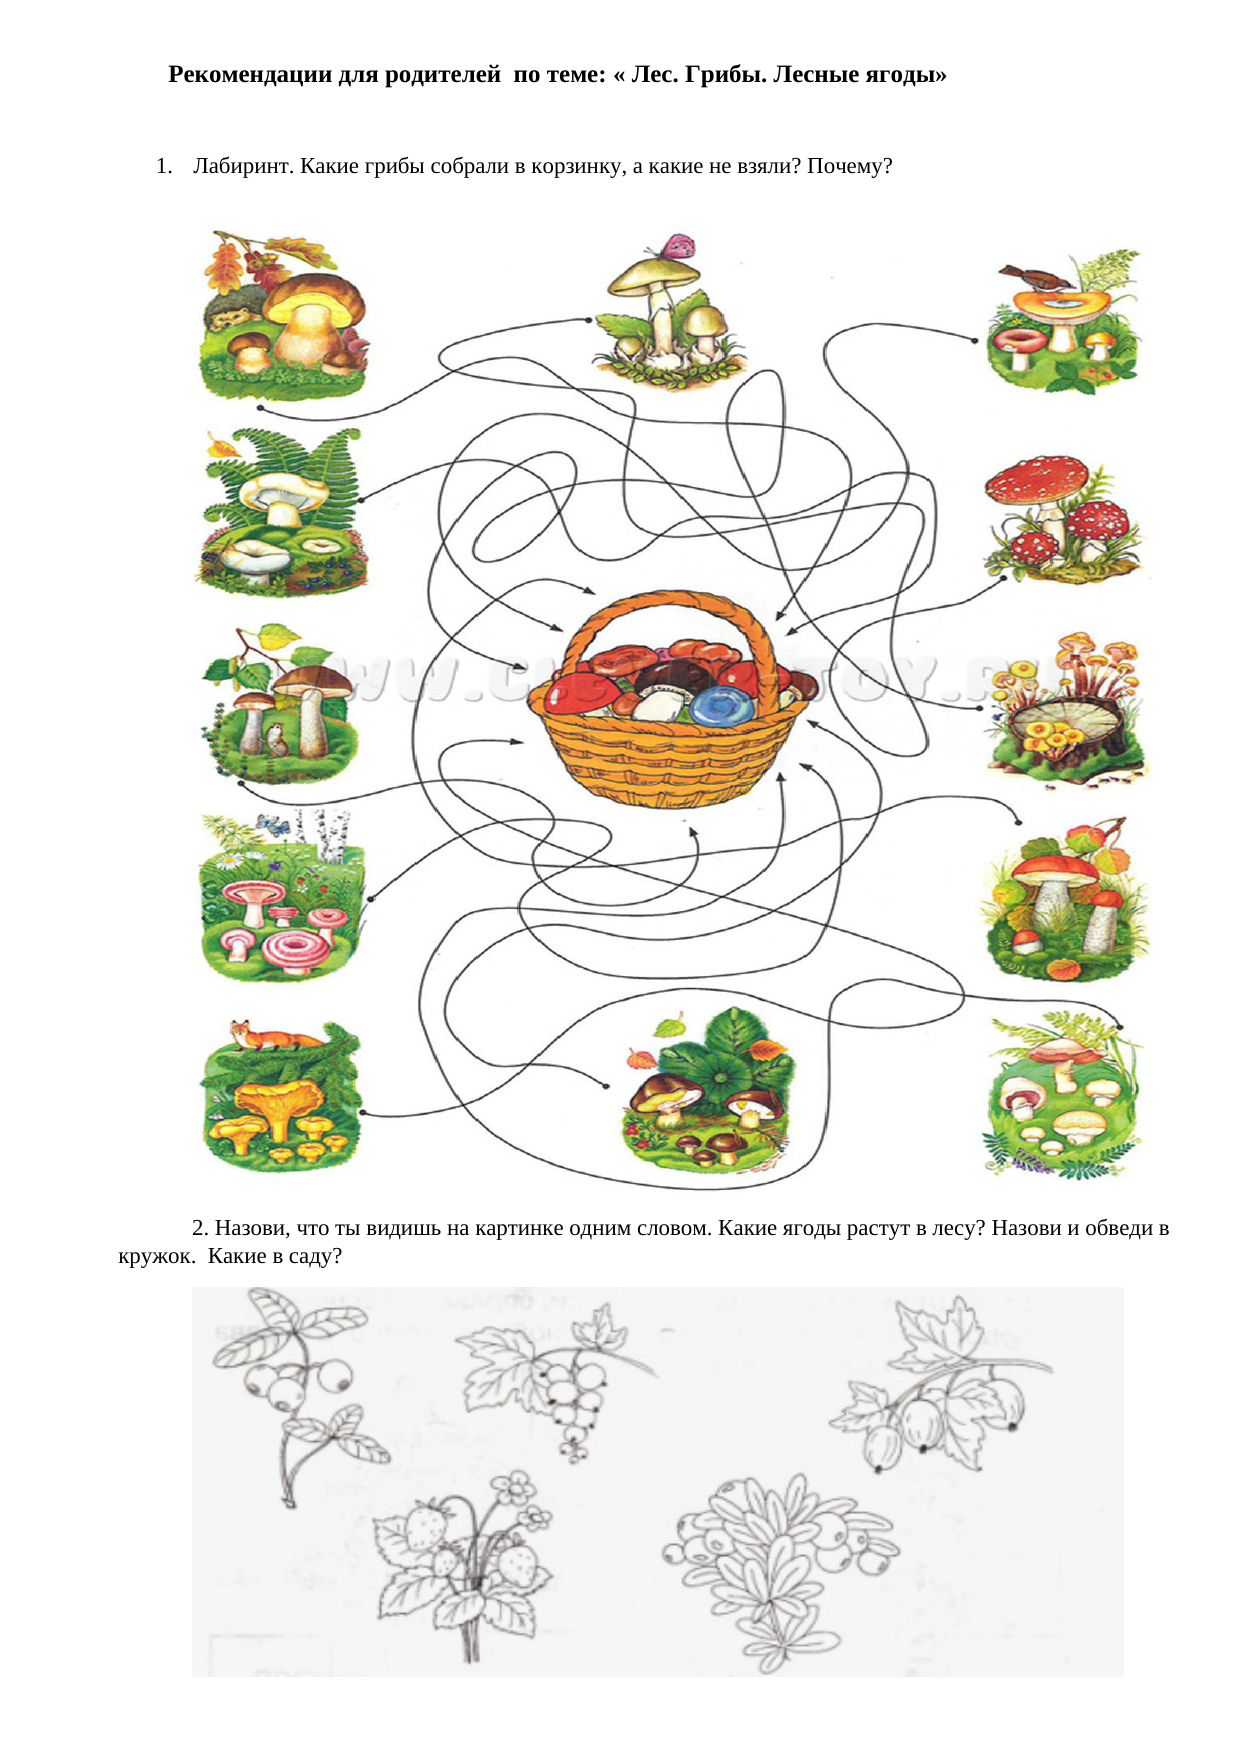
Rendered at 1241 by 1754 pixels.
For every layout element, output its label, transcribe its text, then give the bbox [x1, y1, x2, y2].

picture [191, 225, 1154, 1196]
text 2. Назови, что ты видишь на картинке одним словом. Какие ягоды растут в лесу? Назови и обведи в кружок. Какие в саду? [118, 1214, 1181, 1269]
list Лабиринт. Какие грибы собрали в корзинку, а какие не взяли? Почему? [156, 152, 1181, 178]
text Рекомендации для родителей по теме: « Лес. Грибы. Лесные ягоды» [118, 59, 1181, 88]
picture [191, 1287, 1125, 1677]
